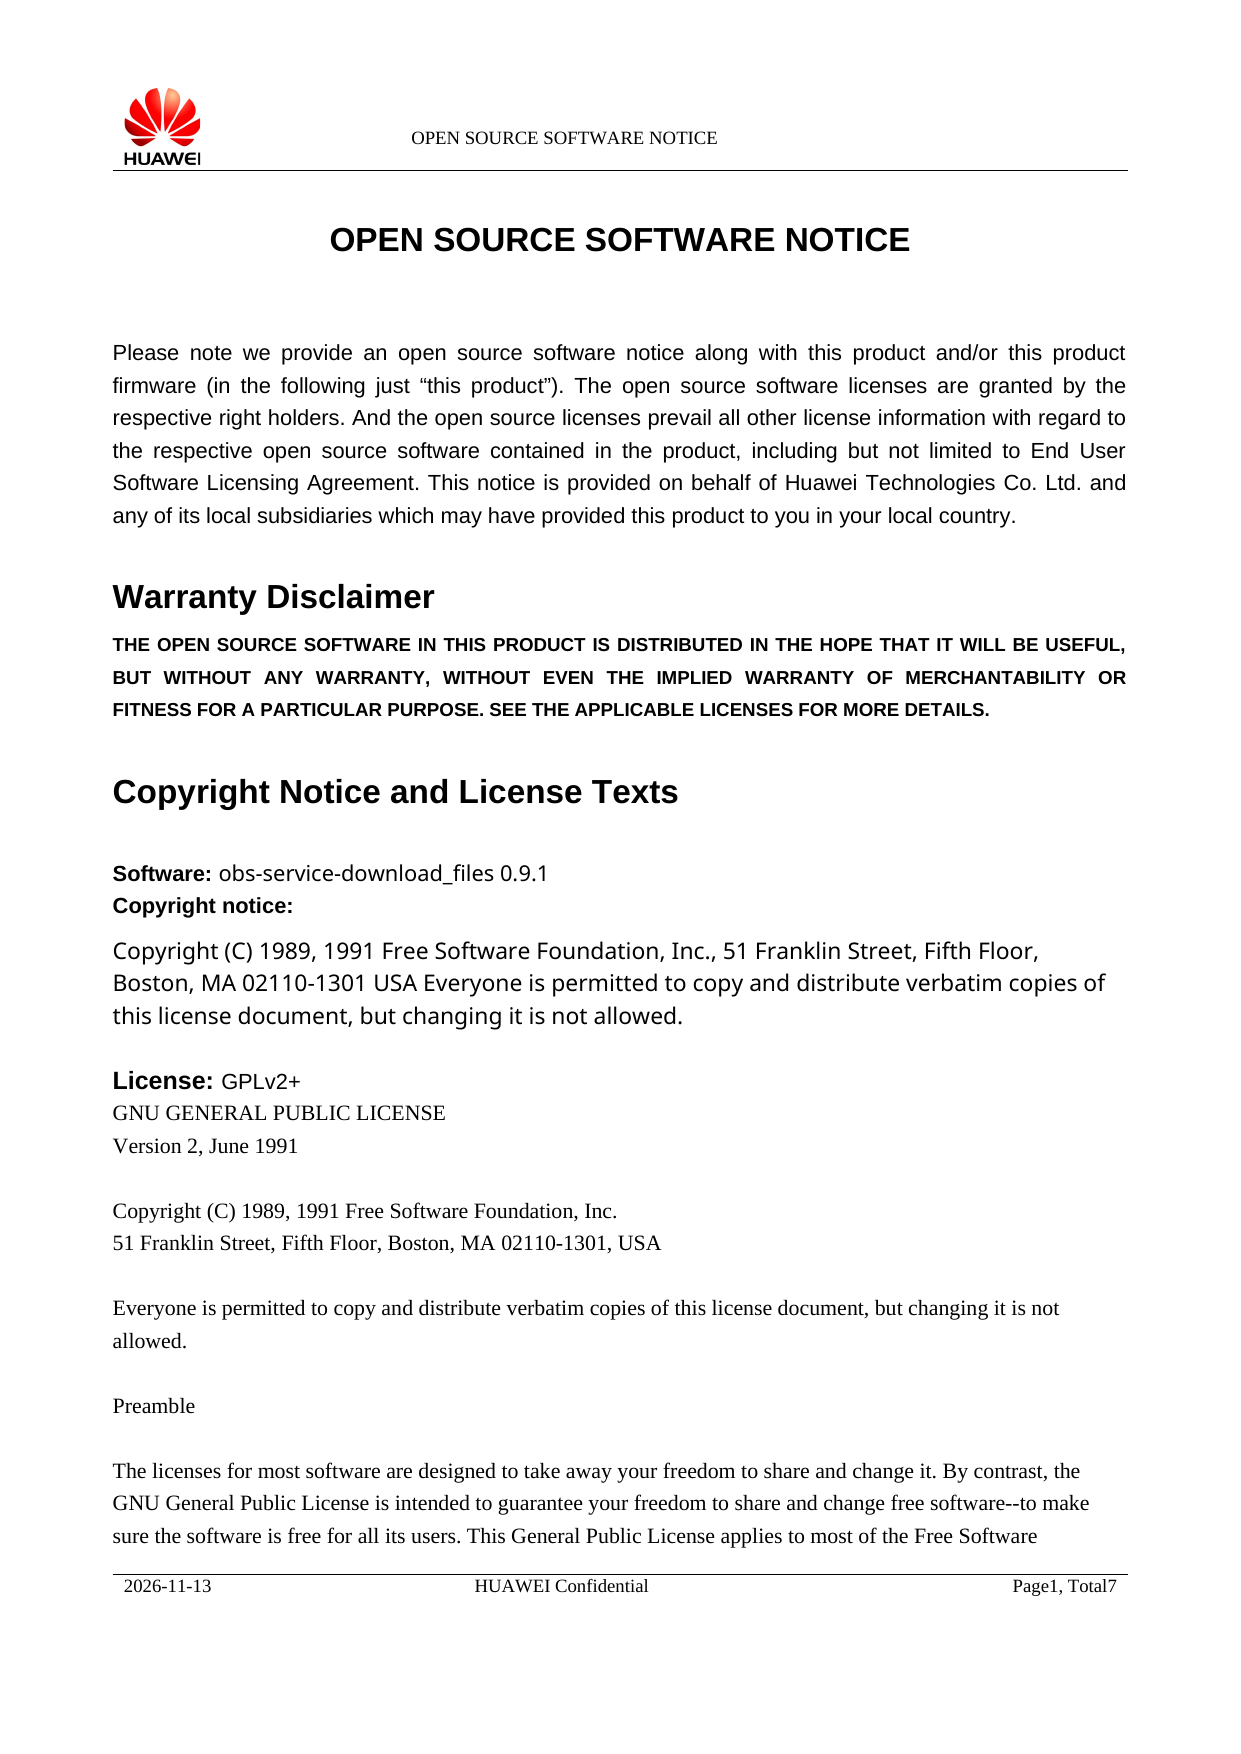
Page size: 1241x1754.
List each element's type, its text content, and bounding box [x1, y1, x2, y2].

text Warranty Disclaimer [112, 564, 1128, 629]
text The open source software in this product is distributed in the hope that it will be useful, but WITHOUT ANY WARRANTY, without even the implied warranty of MERCHANTABILITY or FITNESS FOR A PARTICULAR PURPOSE. See the applicable licenses for more details. [112, 629, 1128, 726]
picture [124, 88, 201, 165]
text Copyright Notice and License Texts [112, 759, 1128, 824]
text Please note we provide an open source software notice along with this product and/or this product firmware (in the following just “this product”). The open source software licenses are granted by the respective right holders. And the open source licenses prevail all other license information with regard to the respective open source software contained in the product, including but not limited to End User Software Licensing Agreement. This notice is provided on behalf of Huawei Technologies Co. Ltd. and any of its local subsidiaries which may have provided this product to you in your local country. [112, 336, 1128, 531]
text OPEN SOURCE SOFTWARE NOTICE [112, 206, 1128, 271]
text License: GPLv2+ [112, 1064, 1128, 1096]
text Copyright notice: [112, 889, 1128, 921]
title Software: obs-service-download_files 0.9.1 [112, 856, 1128, 889]
text Copyright (C) 1989, 1991 Free Software Foundation, Inc., 51 Franklin Street, Fifth Floor, Boston, MA 02110-1301 USA Everyone is permitted to copy and distribute verbatim copies of this license document, but changing it is not allowed. [112, 934, 1128, 1064]
